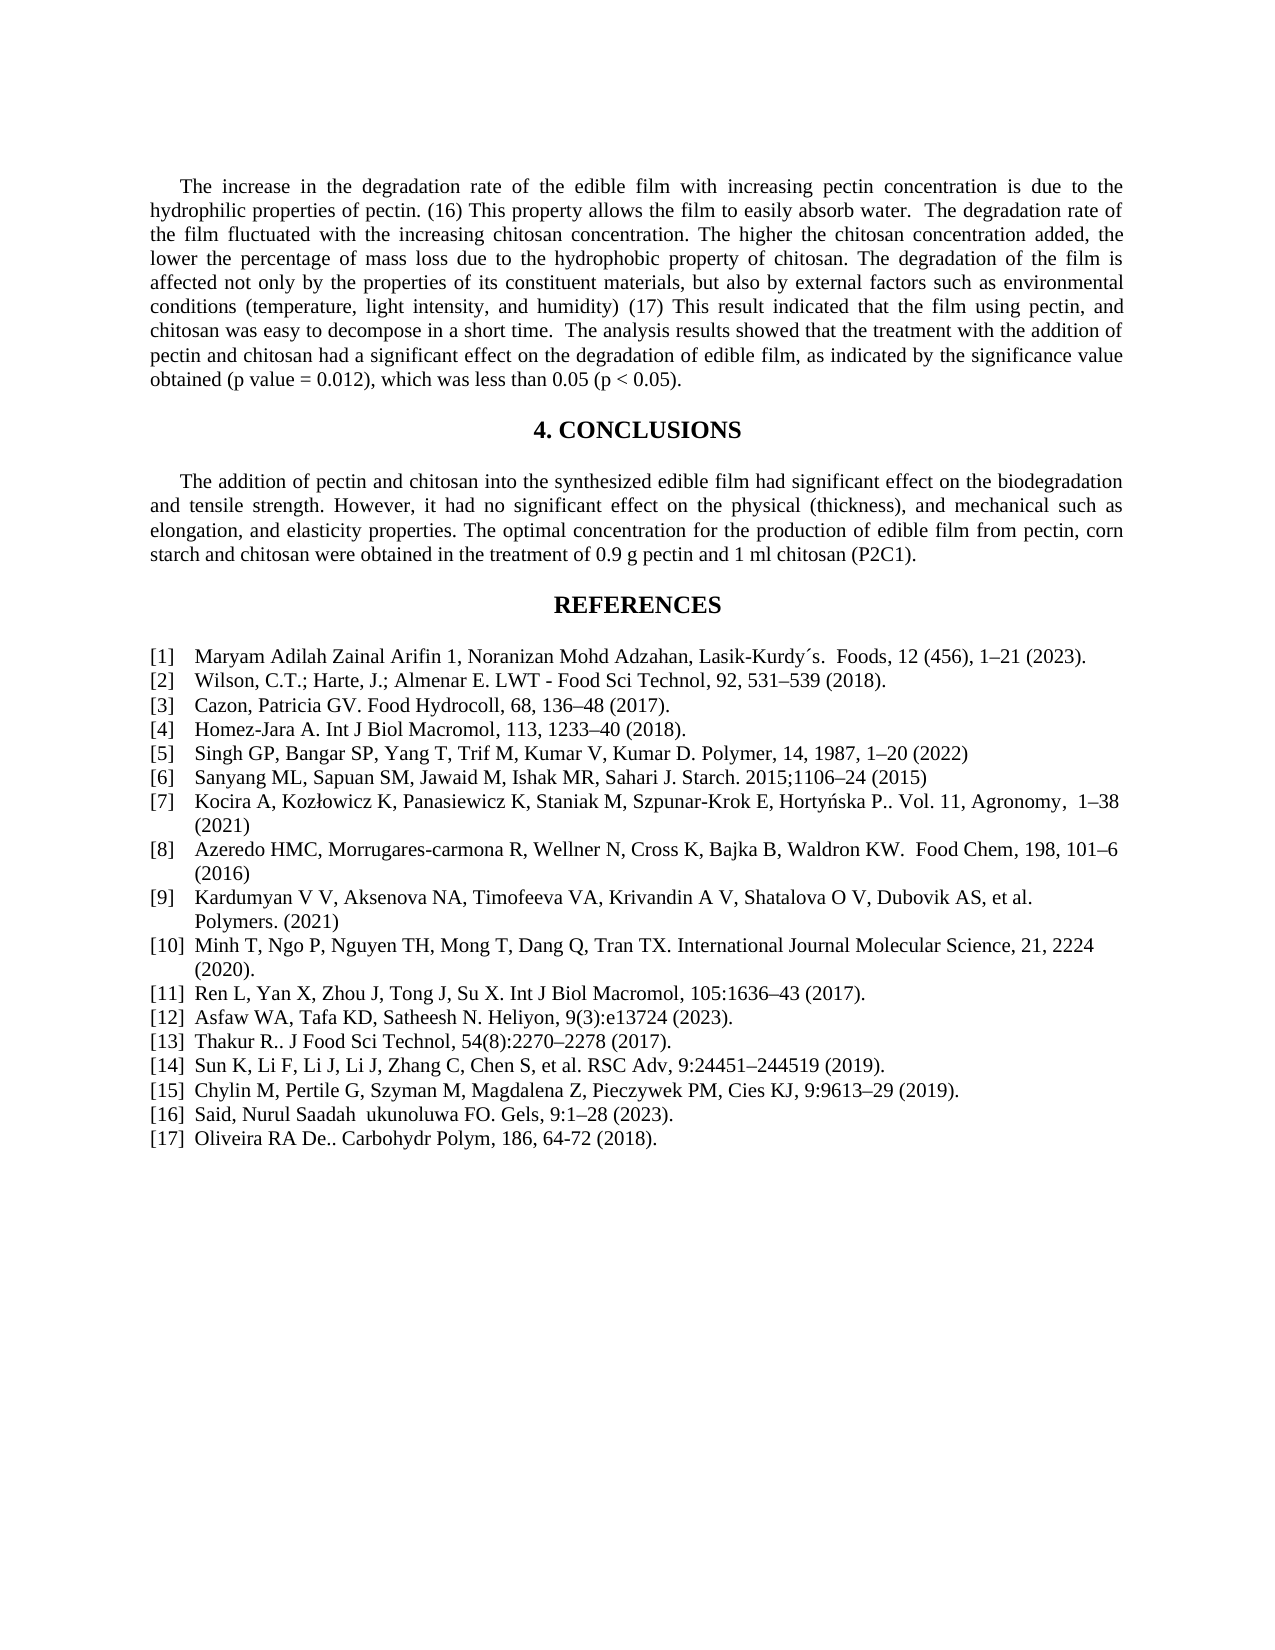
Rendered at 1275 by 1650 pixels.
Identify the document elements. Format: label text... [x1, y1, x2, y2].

list Oliveira RA De.. Carbohydr Polym, 186, 64-72 (2018). [150, 1126, 1125, 1150]
list Minh T, Ngo P, Nguyen TH, Mong T, Dang Q, Tran TX. International Journal Molecular Science, 21, 2224 (2020). [150, 933, 1125, 981]
list Singh GP, Bangar SP, Yang T, Trif M, Kumar V, Kumar D. Polymer, 14, 1987, 1–20 (2022) [150, 741, 1125, 765]
list Kardumyan V V, Aksenova NA, Timofeeva VA, Krivandin A V, Shatalova O V, Dubovik AS, et al. Polymers. (2021) [150, 885, 1125, 933]
list Kocira A, Kozłowicz K, Panasiewicz K, Staniak M, Szpunar-Krok E, Hortyńska P.. Vol. 11, Agronomy, 1–38 (2021) [150, 789, 1125, 837]
list Maryam Adilah Zainal Arifin 1, Noranizan Mohd Adzahan, Lasik-Kurdy´s. Foods, 12 (456), 1–21 (2023). [150, 644, 1125, 668]
list Homez-Jara A. Int J Biol Macromol, 113, 1233–40 (2018). [150, 717, 1125, 741]
list Cazon, Patricia GV. Food Hydrocoll, 68, 136–48 (2017). [150, 692, 1125, 717]
list Azeredo HMC, Morrugares-carmona R, Wellner N, Cross K, Bajka B, Waldron KW. Food Chem, 198, 101–6 (2016) [150, 837, 1125, 885]
subtitle References [150, 591, 1125, 619]
text The increase in the degradation rate of the edible film with increasing pectin concentration is due to the hydrophilic properties of pectin. (16) This property allows the film to easily absorb water. The degradation rate of the film fluctuated with the increasing chitosan concentration. The higher the chitosan concentration added, the lower the percentage of mass loss due to the hydrophobic property of chitosan. The degradation of the film is affected not only by the properties of its constituent materials, but also by external factors such as environmental conditions (temperature, light intensity, and humidity) (17) This result indicated that the film using pectin, and chitosan was easy to decompose in a short time. The analysis results showed that the treatment with the addition of pectin and chitosan had a significant effect on the degradation of edible film, as indicated by the significance value obtained (p value = 0.012), which was less than 0.05 (p < 0.05). [150, 174, 1125, 391]
list Sanyang ML, Sapuan SM, Jawaid M, Ishak MR, Sahari J. Starch. 2015;1106–24 (2015) [150, 765, 1125, 789]
list Asfaw WA, Tafa KD, Satheesh N. Heliyon, 9(3):e13724 (2023). [150, 1005, 1125, 1029]
text The addition of pectin and chitosan into the synthesized edible film had significant effect on the biodegradation and tensile strength. However, it had no significant effect on the physical (thickness), and mechanical such as elongation, and elasticity properties. The optimal concentration for the production of edible film from pectin, corn starch and chitosan were obtained in the treatment of 0.9 g pectin and 1 ml chitosan (P2C1). [150, 469, 1125, 566]
subtitle 4. Conclusions [150, 416, 1125, 444]
list Sun K, Li F, Li J, Li J, Zhang C, Chen S, et al. RSC Adv, 9:24451–244519 (2019). [150, 1053, 1125, 1077]
list Thakur R.. J Food Sci Technol, 54(8):2270–2278 (2017). [150, 1029, 1125, 1053]
list Ren L, Yan X, Zhou J, Tong J, Su X. Int J Biol Macromol, 105:1636–43 (2017). [150, 981, 1125, 1005]
list Said, Nurul Saadah ukunoluwa FO. Gels, 9:1–28 (2023). [150, 1102, 1125, 1126]
list Chylin M, Pertile G, Szyman M, Magdalena Z, Pieczywek PM, Cies KJ, 9:9613–29 (2019). [150, 1077, 1125, 1102]
list Wilson, C.T.; Harte, J.; Almenar E. LWT - Food Sci Technol, 92, 531–539 (2018). [150, 668, 1125, 692]
